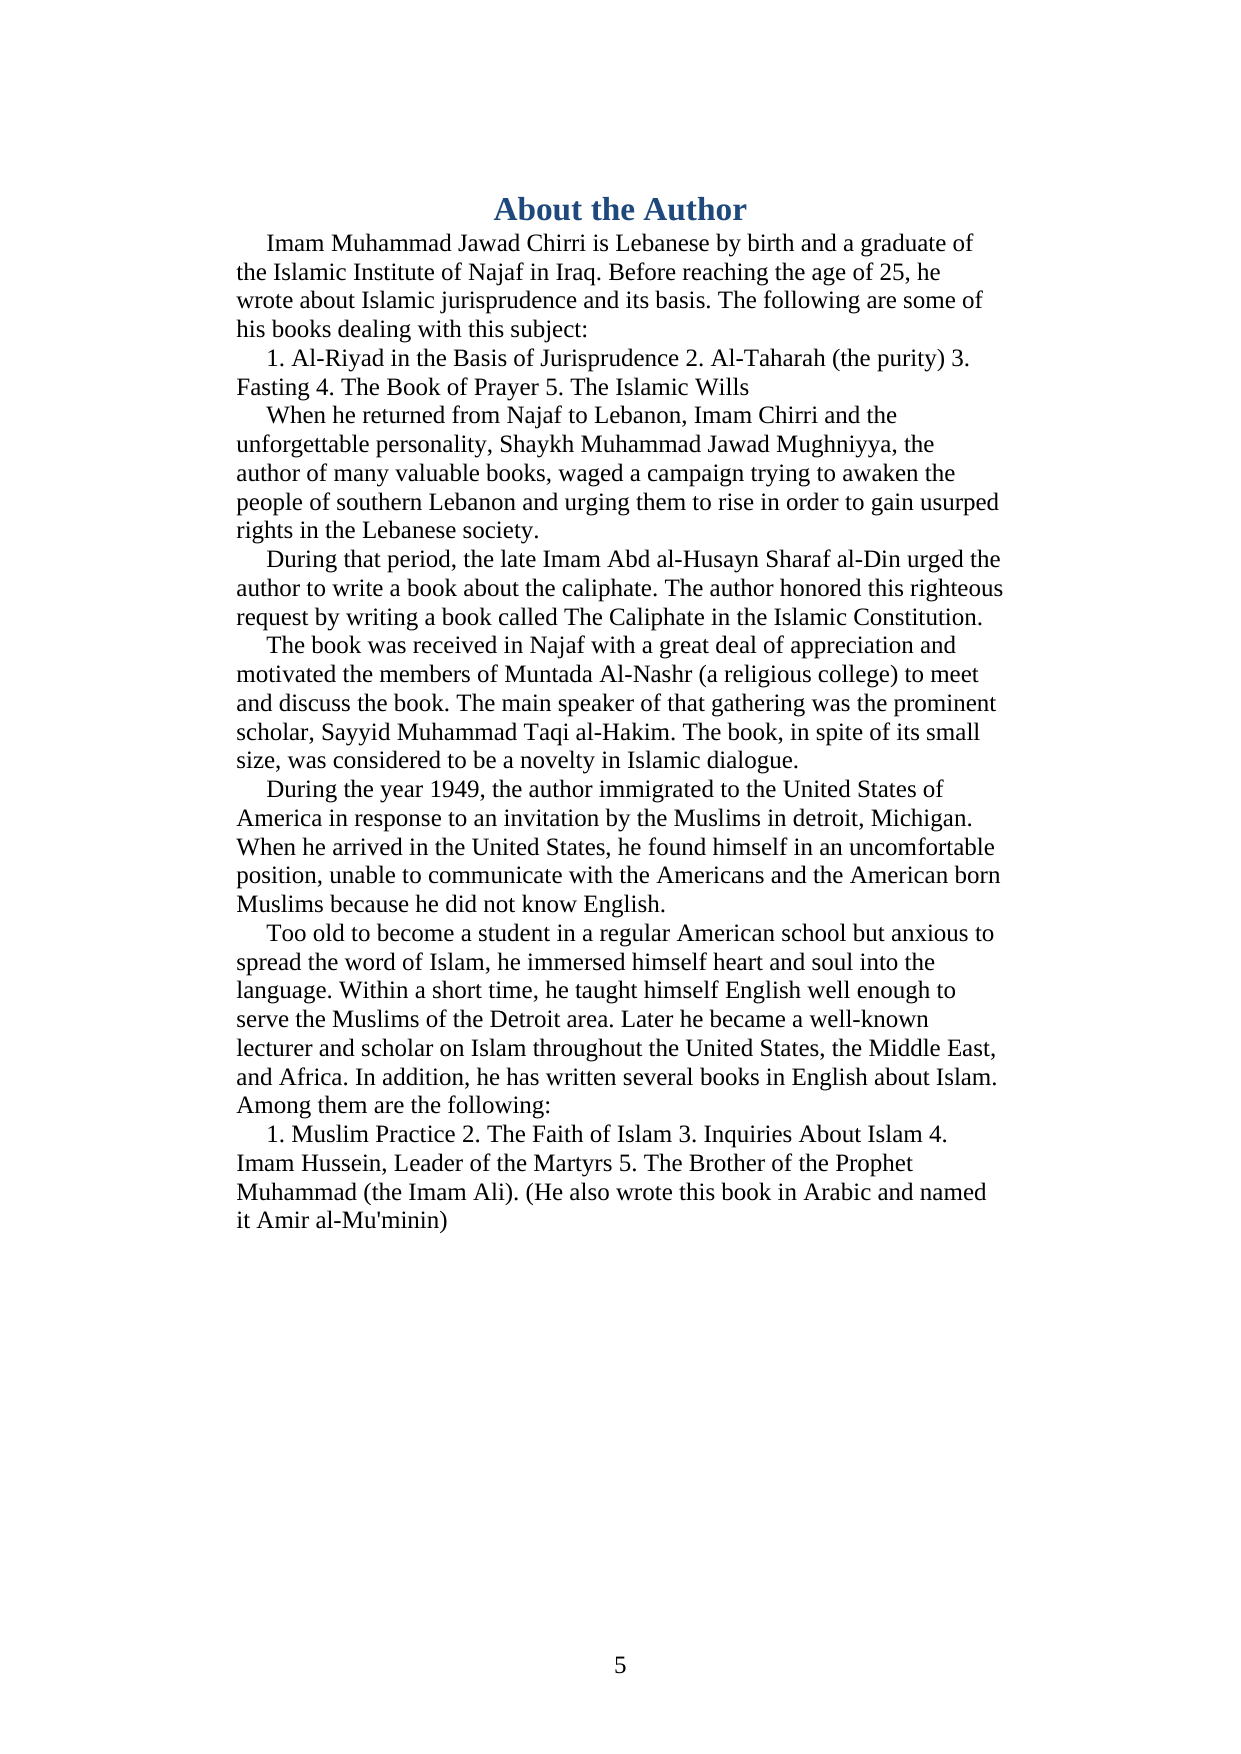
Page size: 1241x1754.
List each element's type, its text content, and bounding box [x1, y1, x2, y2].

text Too old to become a student in a regular American school but anxious to spread the word of Islam, he immersed himself heart and soul into the language. Within a short time, he taught himself English well enough to serve the Muslims of the Detroit area. Later he became a well-known lecturer and scholar on Islam throughout the United States, the Middle East, and Africa. In addition, he has written several books in English about Islam. Among them are the following: [236, 918, 1004, 1119]
text During that period, the late Imam Abd al-Husayn Sharaf al-Din urged the author to write a book about the caliphate. The author honored this righteous request by writing a book called The Caliphate in the Islamic Constitution. [236, 544, 1004, 631]
text 1. Muslim Practice 2. The Faith of Islam 3. Inquiries About Islam 4. Imam Hussein, Leader of the Martyrs 5. The Brother of the Prophet Muhammad (the Imam Ali). (He also wrote this book in Arabic and named it Amir al-Mu'minin) [236, 1119, 1004, 1234]
subtitle About the Author [236, 190, 1004, 228]
text 1. Al-Riyad in the Basis of Jurisprudence 2. Al-Taharah (the purity) 3. Fasting 4. The Book of Prayer 5. The Islamic Wills [236, 343, 1004, 401]
text Imam Muhammad Jawad Chirri is Lebanese by birth and a graduate of the Islamic Institute of Najaf in Iraq. Before reaching the age of 25, he wrote about Islamic jurisprudence and its basis. The following are some of his books dealing with this subject: [236, 228, 1004, 343]
text The book was received in Najaf with a great deal of appreciation and motivated the members of Muntada Al-Nashr (a religious college) to meet and discuss the book. The main speaker of that gathering was the prominent scholar, Sayyid Muhammad Taqi al-Hakim. The book, in spite of its small size, was considered to be a novelty in Islamic dialogue. [236, 631, 1004, 774]
text When he returned from Najaf to Lebanon, Imam Chirri and the unforgettable personality, Shaykh Muhammad Jawad Mughniyya, the author of many valuable books, waged a campaign trying to awaken the people of southern Lebanon and urging them to rise in order to gain usurped rights in the Lebanese society. [236, 401, 1004, 544]
text During the year 1949, the author immigrated to the United States of America in response to an invitation by the Muslims in detroit, Michigan. When he arrived in the United States, he found himself in an uncomfortable position, unable to communicate with the Americans and the American born Muslims because he did not know English. [236, 774, 1004, 918]
